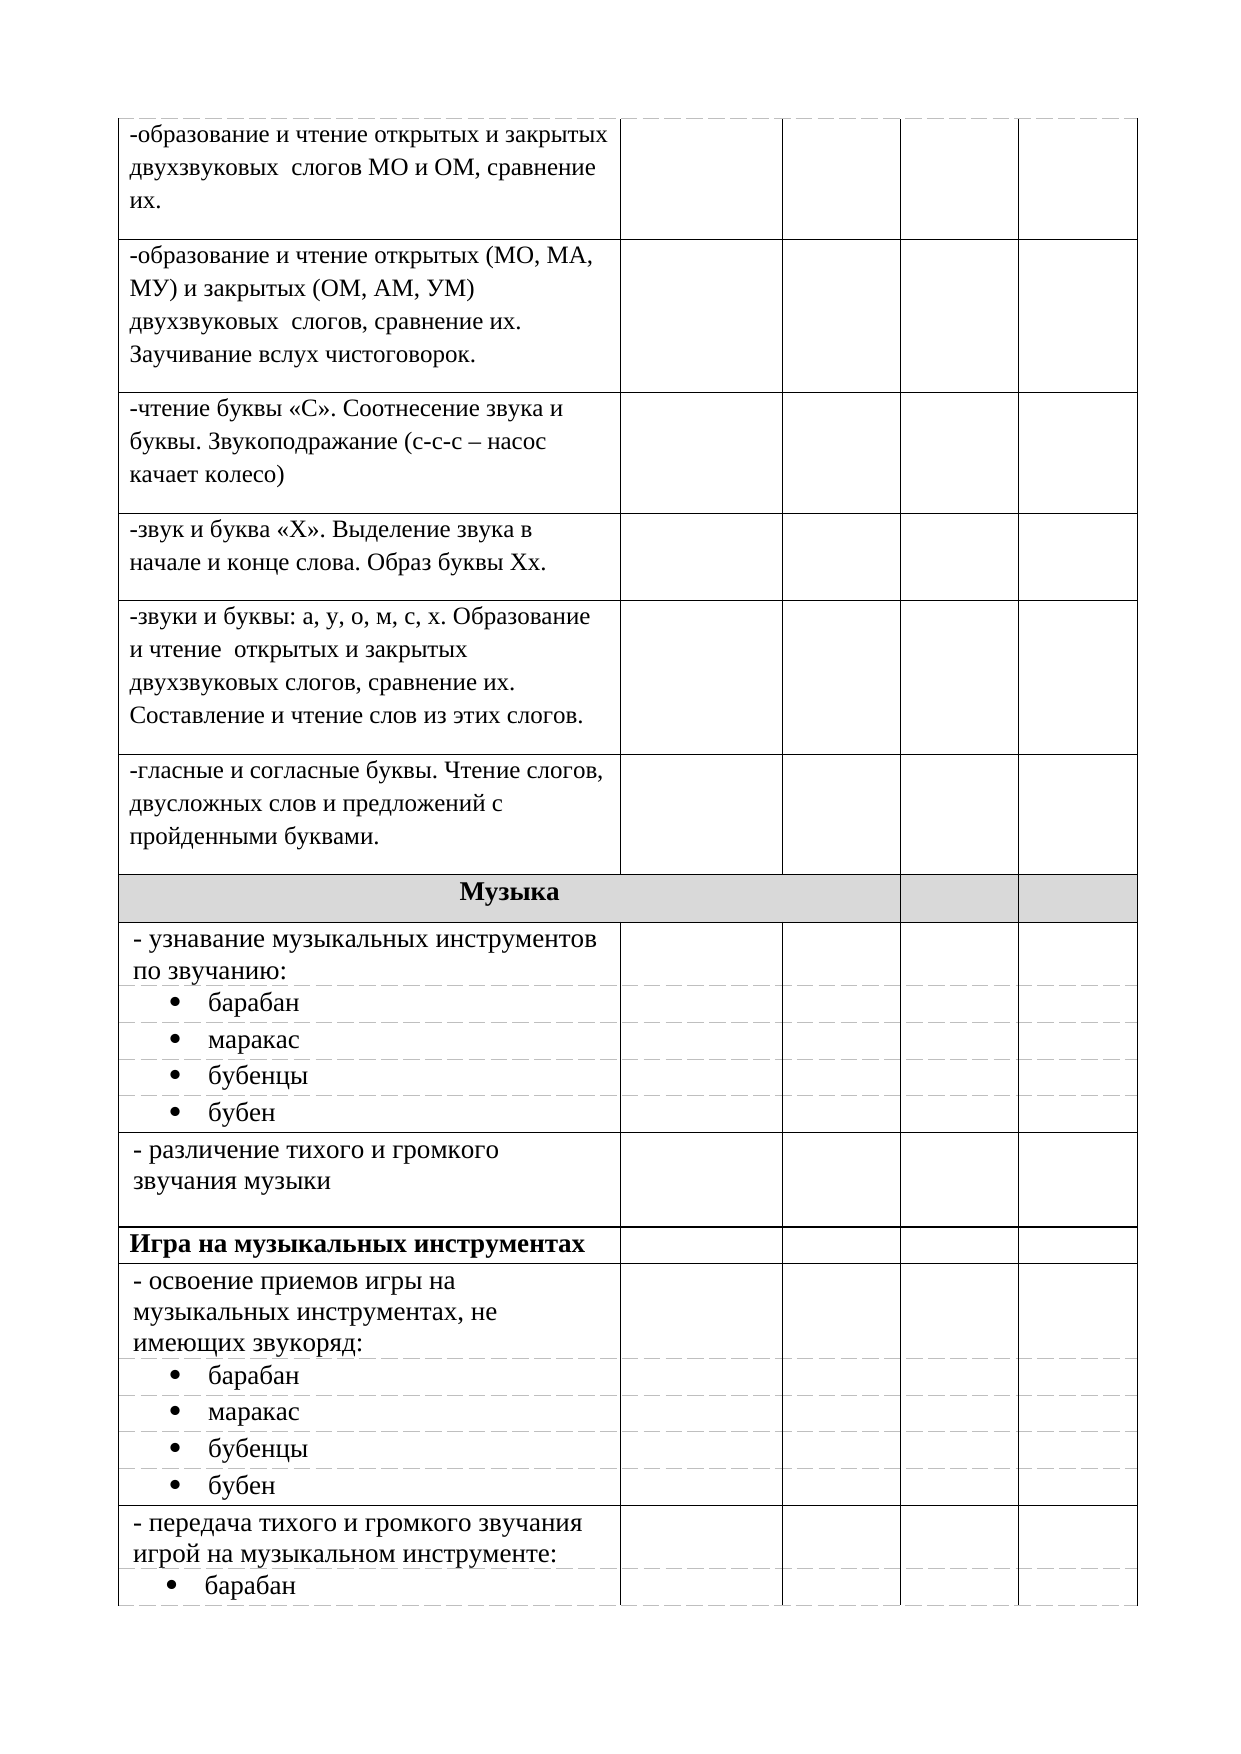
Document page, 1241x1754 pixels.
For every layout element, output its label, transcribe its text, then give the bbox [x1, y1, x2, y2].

table_cell [901, 985, 1018, 1022]
table_cell [621, 1358, 782, 1394]
table_cell [621, 1022, 782, 1058]
table_cell [621, 514, 782, 600]
table_cell барабан [119, 1568, 620, 1605]
table_cell [783, 755, 900, 874]
table_cell [783, 985, 900, 1022]
table_cell [621, 1506, 782, 1568]
table_cell [1019, 118, 1137, 239]
table_cell -звуки и буквы: а, у, о, м, с, х. Образование и чтение открытых и закрытых двухзвуковых слогов, сравнение их. Составление и чтение слов из этих слогов. [119, 601, 620, 754]
table_cell [621, 755, 782, 874]
table_cell -гласные и согласные буквы. Чтение слогов, двусложных слов и предложений с пройденными буквами. [119, 755, 620, 874]
table_cell [901, 1468, 1018, 1505]
table_cell [783, 1395, 900, 1431]
table_cell [1019, 1133, 1137, 1226]
table_cell [901, 393, 1018, 513]
table_cell [901, 1022, 1018, 1058]
table_cell [1019, 1022, 1137, 1058]
table_cell [621, 118, 782, 239]
table_cell [1019, 755, 1137, 874]
table_cell [783, 1228, 900, 1263]
table_cell [783, 1568, 900, 1605]
table_cell [1019, 875, 1137, 922]
table_cell барабан [119, 1358, 620, 1394]
table_cell [1019, 1468, 1137, 1505]
table_cell [621, 923, 782, 985]
table_cell [901, 1095, 1018, 1132]
table_cell Игра на музыкальных инструментах [119, 1228, 620, 1263]
table_cell [901, 1059, 1018, 1095]
table_cell [901, 1395, 1018, 1431]
table_cell -образование и чтение открытых (МО, МА, МУ) и закрытых (ОМ, АМ, УМ) двухзвуковых слогов, сравнение их. Заучивание вслух чистоговорок. [119, 240, 620, 392]
table_cell [621, 1059, 782, 1095]
table_cell [621, 601, 782, 754]
table_cell бубенцы [119, 1059, 620, 1095]
table_cell [621, 1468, 782, 1505]
table_cell [901, 240, 1018, 392]
table_cell [783, 1059, 900, 1095]
table_cell Музыка [119, 875, 900, 922]
table_cell [901, 1228, 1018, 1263]
table_cell [783, 1431, 900, 1468]
table_cell - освоение приемов игры на музыкальных инструментах, не имеющих звукоряд: [119, 1264, 620, 1358]
table_cell [901, 1506, 1018, 1568]
table_cell [901, 514, 1018, 600]
table_cell [1019, 1264, 1137, 1358]
table_cell [901, 1264, 1018, 1358]
table_cell [1019, 1506, 1137, 1568]
table_cell [1019, 393, 1137, 513]
table_cell [1019, 923, 1137, 985]
table_cell [783, 1133, 900, 1226]
table_cell [1019, 601, 1137, 754]
table_cell [901, 601, 1018, 754]
table_cell - различение тихого и громкого звучания музыки [119, 1133, 620, 1226]
table_cell [783, 923, 900, 985]
table_cell [621, 1395, 782, 1431]
table_cell [901, 1358, 1018, 1394]
table_cell [621, 1095, 782, 1132]
table_cell барабан [119, 985, 620, 1022]
table_cell [783, 393, 900, 513]
table_cell [783, 1264, 900, 1358]
table_cell -звук и буква «Х». Выделение звука в начале и конце слова. Образ буквы Хх. [119, 514, 620, 600]
table_cell маракас [119, 1022, 620, 1058]
table_cell [783, 1506, 900, 1568]
table_cell [783, 601, 900, 754]
table_cell [783, 1358, 900, 1394]
table_cell [783, 240, 900, 392]
table_cell [1019, 1568, 1137, 1605]
table_cell [901, 875, 1018, 922]
table_cell [1019, 985, 1137, 1022]
table_cell [901, 1133, 1018, 1226]
table_cell [901, 923, 1018, 985]
table_cell [621, 240, 782, 392]
table_cell бубен [119, 1468, 620, 1505]
table_cell [783, 118, 901, 239]
table_cell [1019, 240, 1137, 392]
table_cell [901, 118, 1018, 239]
table_cell [783, 1095, 900, 1132]
table_cell [1019, 1228, 1137, 1263]
table_cell [783, 1468, 900, 1505]
table_cell [1019, 1095, 1137, 1132]
table_cell [1019, 514, 1137, 600]
table_cell -чтение буквы «С». Соотнесение звука и буквы. Звукоподражание (с-с-с – насос качает колесо) [119, 393, 620, 513]
table_cell бубен [119, 1095, 620, 1132]
table_cell [621, 985, 782, 1022]
table_cell [901, 1568, 1018, 1605]
table_cell [621, 1431, 782, 1468]
table_cell [901, 1431, 1018, 1468]
table_cell [901, 755, 1018, 874]
table_cell [1019, 1059, 1137, 1095]
table_cell - узнавание музыкальных инструментов по звучанию: [119, 923, 620, 985]
table_cell - передача тихого и громкого звучания игрой на музыкальном инструменте: [119, 1506, 620, 1568]
table_cell маракас [119, 1395, 620, 1431]
table_cell [1019, 1358, 1137, 1394]
table_cell [621, 1264, 782, 1358]
table_cell [783, 1022, 900, 1058]
table_cell [1019, 1395, 1137, 1431]
table_cell [621, 393, 782, 513]
table_cell бубенцы [119, 1431, 620, 1468]
table_cell [621, 1133, 782, 1226]
table_cell -образование и чтение открытых и закрытых двухзвуковых слогов МО и ОМ, сравнение их. [119, 118, 620, 239]
table_cell [621, 1228, 782, 1263]
table_cell [783, 514, 900, 600]
table_cell [621, 1568, 782, 1605]
table_cell [1019, 1431, 1137, 1468]
